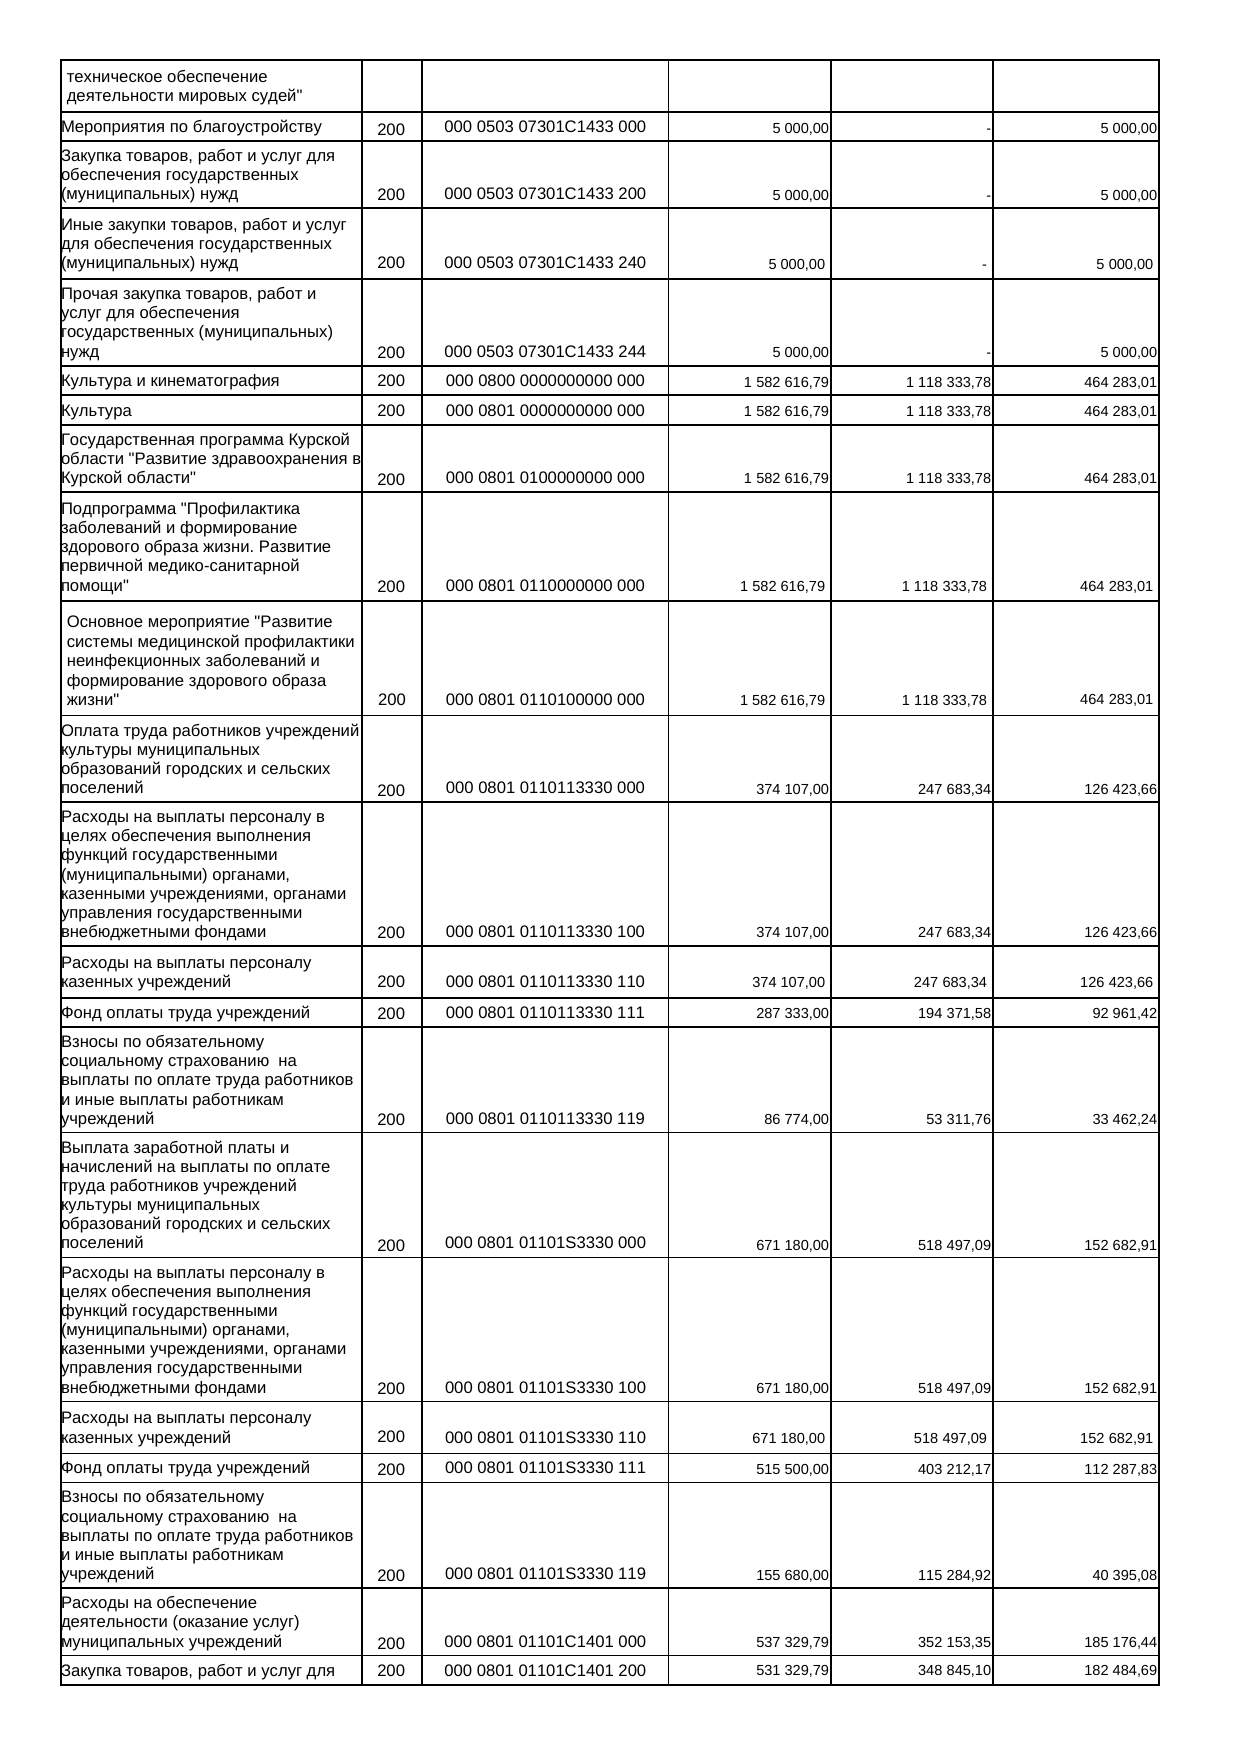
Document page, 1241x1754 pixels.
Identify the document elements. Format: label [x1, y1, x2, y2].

table_header [62, 1258, 361, 1401]
table_header [363, 209, 421, 278]
table_header [832, 396, 992, 424]
table_header [62, 1454, 361, 1482]
table_header [423, 1454, 668, 1482]
table_header [423, 1402, 668, 1453]
table_header [994, 947, 1158, 997]
table_header [994, 396, 1158, 424]
table_header [832, 602, 992, 715]
table_header [832, 1133, 992, 1257]
table_header [363, 1483, 421, 1587]
table_header [832, 113, 992, 140]
table_header [423, 426, 668, 491]
table_header [62, 493, 361, 600]
table_header [423, 493, 668, 600]
table_header [363, 426, 421, 491]
table_header [423, 947, 668, 997]
table_header [62, 947, 361, 997]
table_header [423, 1483, 668, 1587]
table_header [423, 61, 668, 111]
table_header [669, 396, 830, 424]
table_header [62, 1402, 361, 1453]
table_header [669, 209, 830, 278]
table_header [994, 1133, 1158, 1257]
table_header [423, 803, 668, 945]
table_header [423, 113, 668, 140]
table_header [994, 1402, 1158, 1453]
table_header [669, 803, 830, 945]
table_header [62, 1666, 69, 1675]
table_header [423, 209, 668, 278]
table_header [363, 396, 421, 424]
table_header [62, 1656, 361, 1684]
table_header [423, 1589, 668, 1655]
table_header [669, 1656, 830, 1684]
table_header [832, 999, 992, 1026]
table_header [994, 61, 1158, 111]
table_header [669, 142, 830, 207]
table_header [669, 716, 830, 801]
table_header [994, 142, 1158, 207]
table_header [832, 1656, 992, 1684]
table_header [994, 999, 1158, 1026]
table_header [62, 142, 361, 207]
table_header [62, 209, 361, 278]
table_header [832, 426, 992, 491]
table_header [669, 1483, 830, 1587]
table_header [62, 803, 361, 945]
table_header [363, 999, 421, 1026]
table_header [62, 61, 361, 111]
table_header [669, 1133, 830, 1257]
table_header [832, 1483, 992, 1587]
table_header [832, 1258, 992, 1401]
table_header [423, 1258, 668, 1401]
table_header [363, 1258, 421, 1401]
table_header [669, 280, 830, 365]
table_header [994, 113, 1158, 140]
table_header [363, 142, 421, 207]
table_header [363, 1028, 421, 1132]
table_header [832, 1028, 992, 1132]
table_header [62, 151, 69, 160]
table_header [832, 1402, 992, 1453]
table_header [363, 1133, 421, 1257]
table_header [669, 999, 830, 1026]
table_header [62, 1133, 361, 1257]
table_header [423, 602, 668, 715]
table_header [669, 61, 830, 111]
table_header [669, 1258, 830, 1401]
table_header [994, 803, 1158, 945]
table_header [363, 1454, 421, 1482]
table_header [363, 1656, 421, 1684]
table_header [994, 716, 1158, 801]
table_header [363, 61, 421, 111]
table_header [423, 1133, 668, 1257]
table_header [363, 280, 421, 365]
table_header [363, 1402, 421, 1453]
table_header [669, 113, 830, 140]
table_header [62, 1028, 361, 1132]
table_header [832, 803, 992, 945]
table_header [363, 947, 421, 997]
table_header [423, 716, 668, 801]
table_header [669, 602, 830, 715]
table_header [832, 716, 992, 801]
table_header [832, 61, 992, 111]
table_header [994, 1656, 1158, 1684]
table_header [669, 1402, 830, 1453]
table_header [62, 426, 361, 491]
table_header [994, 1258, 1158, 1401]
table_header [423, 999, 668, 1026]
table_header [832, 367, 992, 394]
table_header [994, 209, 1158, 278]
table_header [363, 602, 421, 715]
table_header [62, 113, 361, 140]
table_header [994, 1454, 1158, 1482]
table_header [363, 716, 421, 801]
table_header [994, 1483, 1158, 1587]
table_header [832, 142, 992, 207]
table_header [363, 803, 421, 945]
table_header [62, 396, 361, 424]
table_header [669, 1589, 830, 1655]
table_header [669, 1454, 830, 1482]
table_header [62, 1589, 361, 1655]
table_header [363, 113, 421, 140]
table_header [994, 602, 1158, 715]
table_header [994, 280, 1158, 365]
table_header [423, 1028, 668, 1132]
table_header [669, 426, 830, 491]
table_header [62, 716, 361, 801]
table_header [423, 396, 668, 424]
table_header [832, 1589, 992, 1655]
table_header [832, 947, 992, 997]
table_header [832, 209, 992, 278]
table_header [832, 1454, 992, 1482]
table_header [994, 367, 1158, 394]
table_header [423, 142, 668, 207]
table_header [62, 1483, 361, 1587]
table_header [62, 602, 361, 715]
table_header [832, 493, 992, 600]
table_header [62, 280, 361, 365]
table_header [994, 1028, 1158, 1132]
table_header [363, 1589, 421, 1655]
table_header [62, 999, 361, 1026]
table_header [669, 493, 830, 600]
table_header [832, 280, 992, 365]
table_header [62, 367, 361, 394]
table_header [669, 367, 830, 394]
table_header [994, 1589, 1158, 1655]
table_header [669, 947, 830, 997]
table_header [423, 280, 668, 365]
table_header [994, 426, 1158, 491]
table_header [423, 367, 668, 394]
table_header [363, 493, 421, 600]
table_header [423, 1656, 668, 1684]
table_header [994, 493, 1158, 600]
table_header [669, 1028, 830, 1132]
table_header [363, 367, 421, 394]
